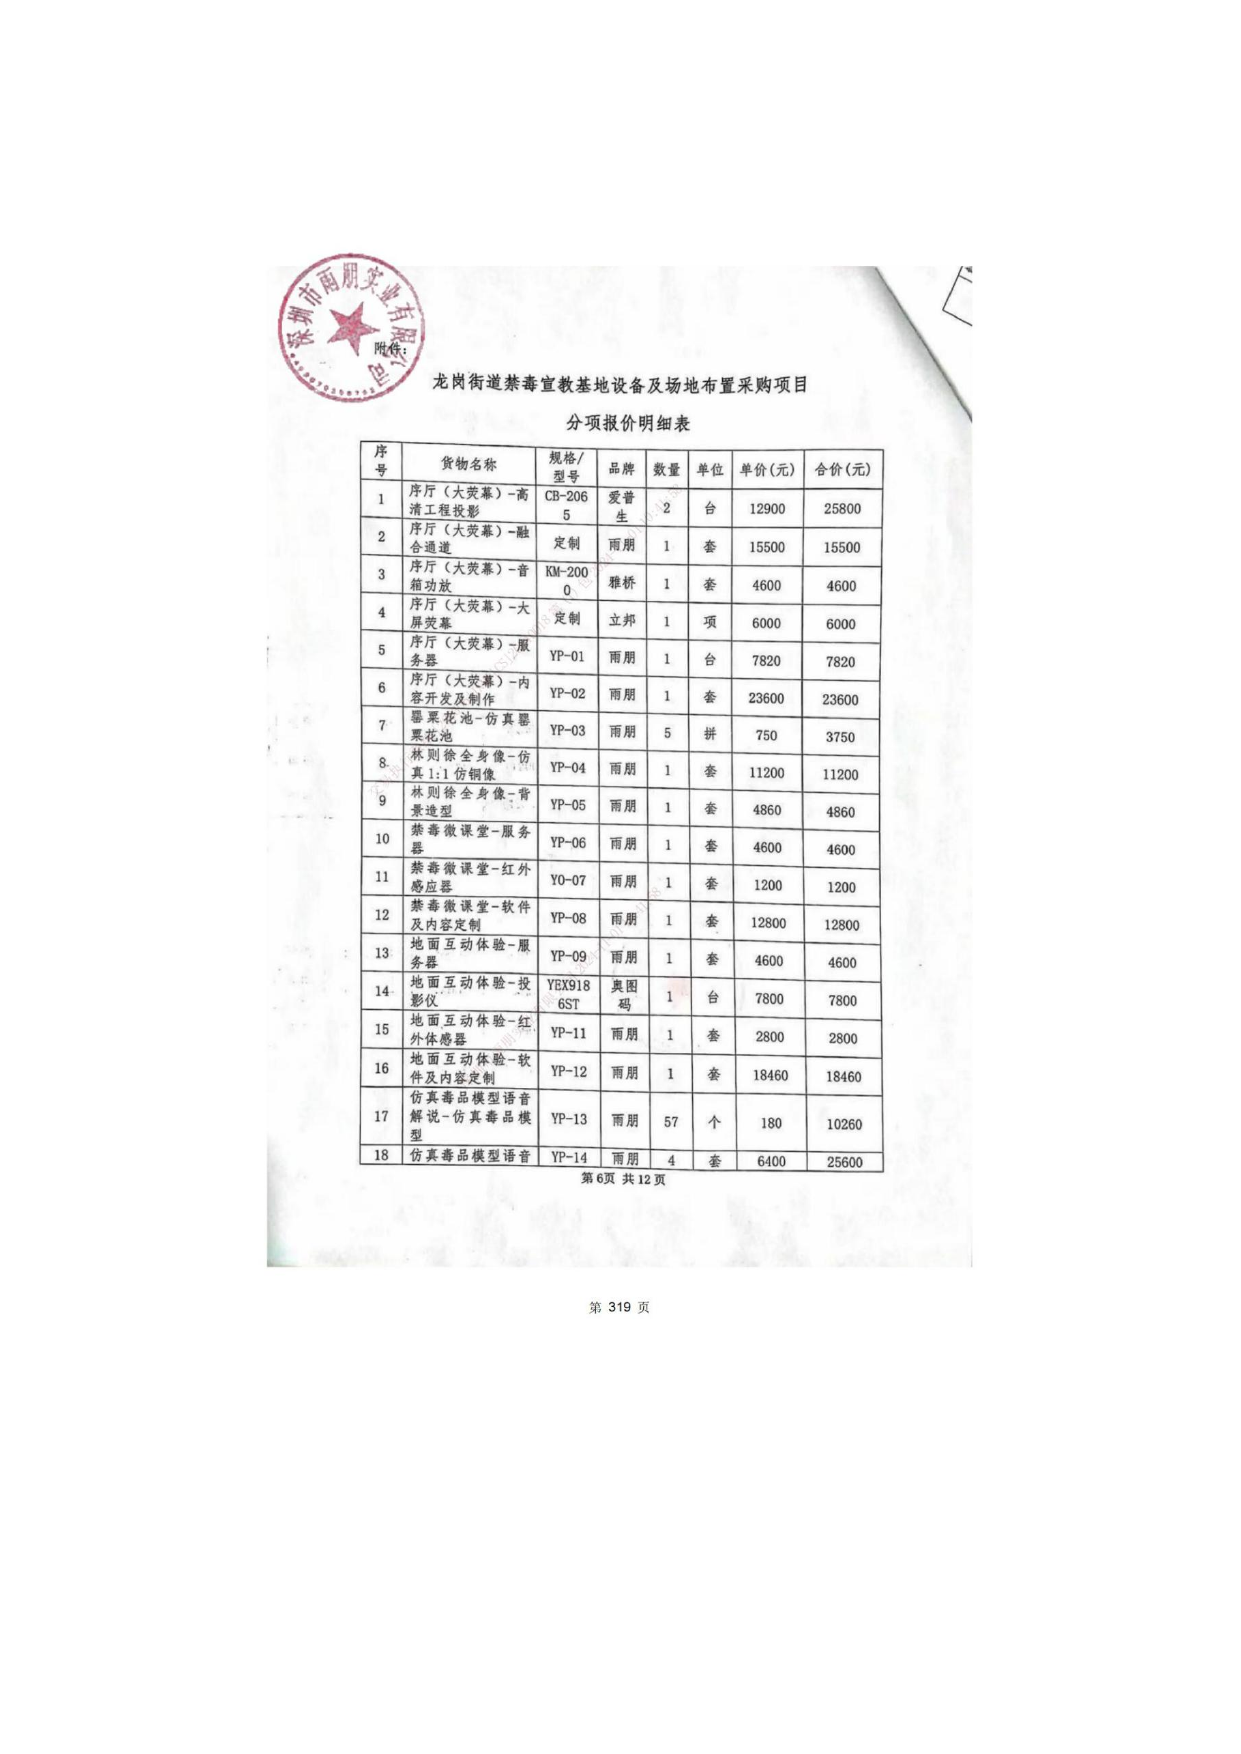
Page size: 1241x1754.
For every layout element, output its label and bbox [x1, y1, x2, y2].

picture [187, 162, 1052, 1385]
